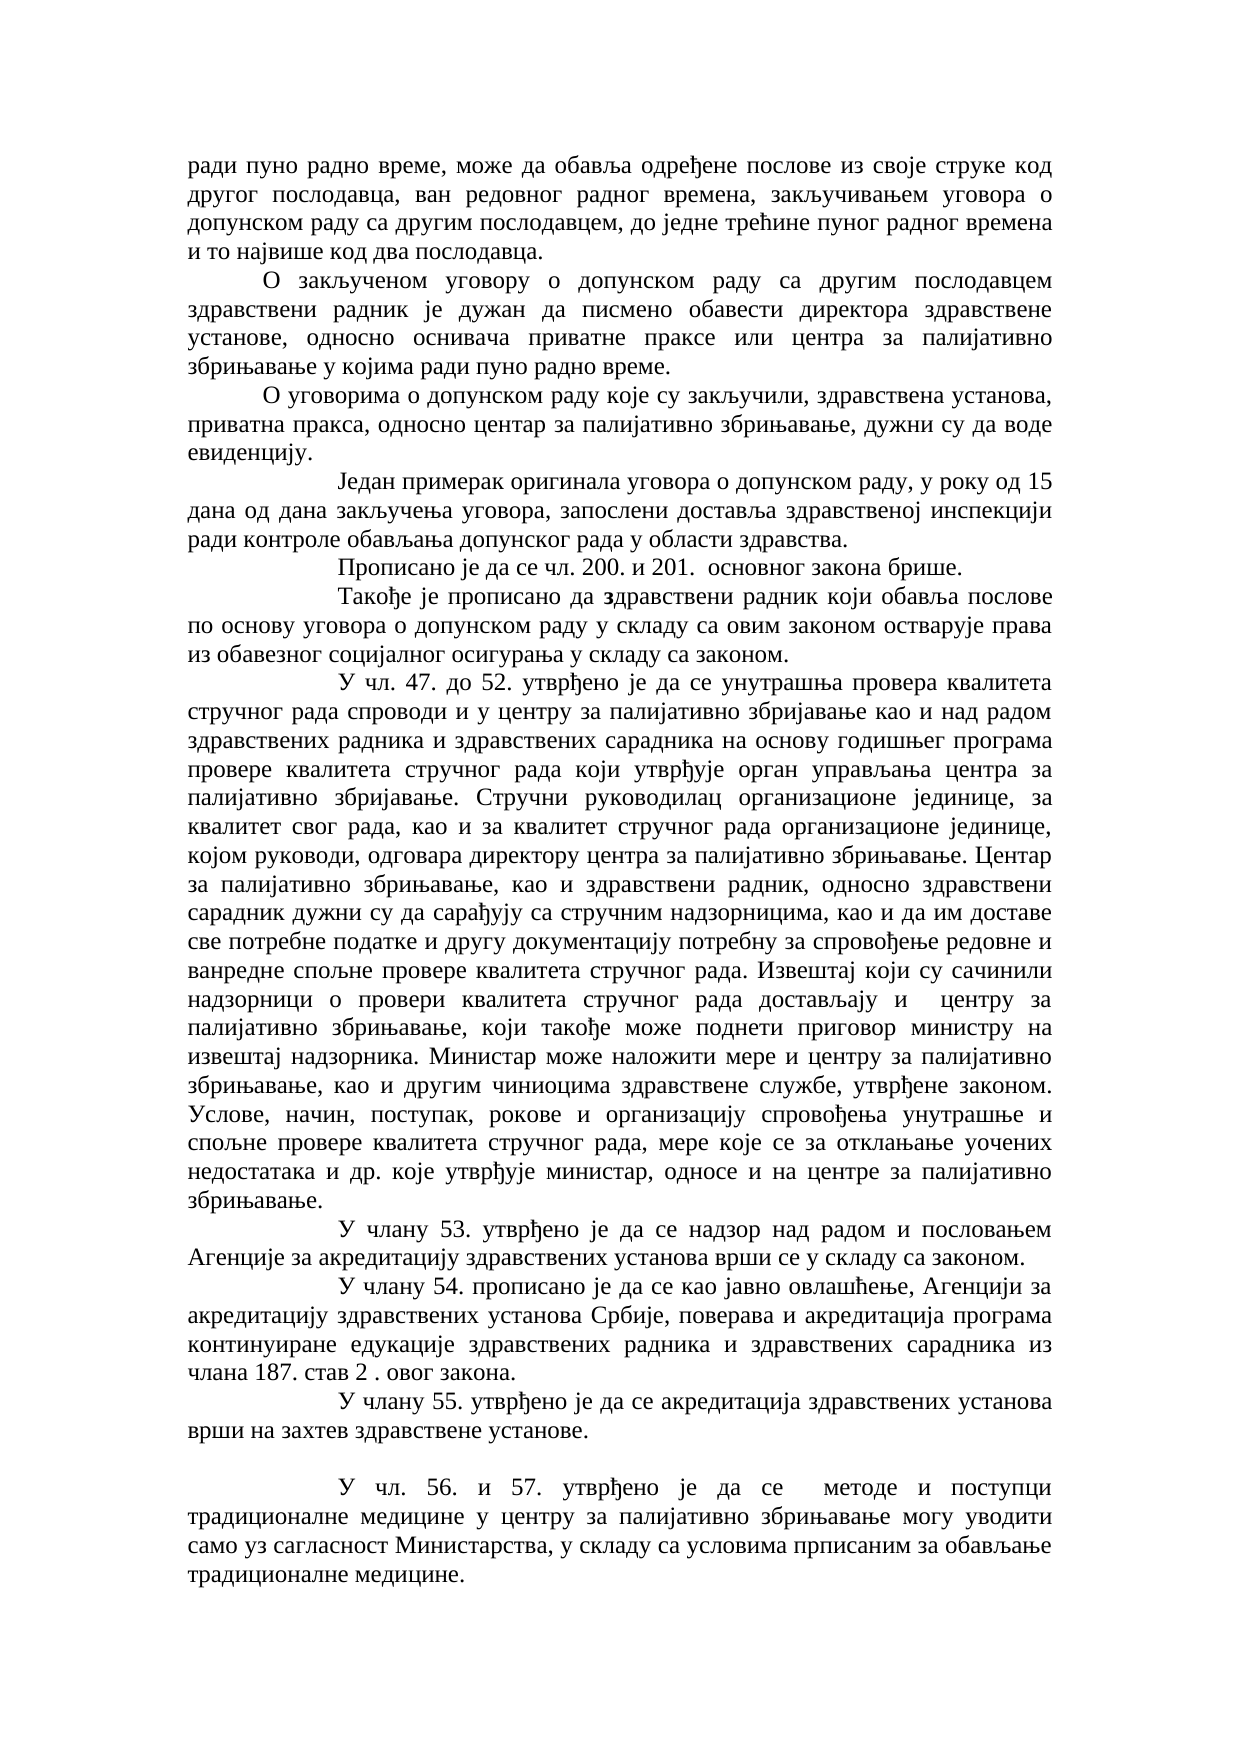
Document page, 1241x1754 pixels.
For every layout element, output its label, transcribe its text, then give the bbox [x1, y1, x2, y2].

text О закљученом уговору о допунском раду са другим послодавцем здравствени радник је дужан да писмено обавести директора здравствене установе, односно оснивача приватне праксе или центра за палијативно збрињавање у којима ради пуно радно време. [187, 265, 1053, 380]
text Прописано је да се чл. 200. и 201. основног закона брише. [187, 552, 1053, 581]
text О уговорима о допунском раду које су закључили, здравствена установа, приватна пракса, односно центар за палијативно збрињавање, дужни су да воде евиденцију. [187, 380, 1053, 466]
text У чл. 56. и 57. утврђено је да се методе и поступци традиционалне медицине у центру за палијативно збрињавање могу уводити само уз сагласност Министарства, у складу са условима прписаним за обављање традиционалне медицине. [187, 1472, 1053, 1587]
text Један примерак оригинала уговора о допунском раду, у року од 15 дана од дана закључења уговора, запослени доставља здравственој инспекцији ради контроле обављања допунског рада у области здравства. [187, 466, 1053, 552]
text У члану 55. утврђено је да се акредитација здравствених установа врши на захтев здравствене установе. [187, 1386, 1053, 1444]
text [187, 150, 1053, 265]
text Такође је прописано да здравствени радник који обавља послове по основу уговора о допунском раду у складу са овим законом остварује права из обавезног социјалног осигурања у складу са законом. [187, 581, 1053, 667]
text У члану 53. утврђено је да се надзор над радом и пословањем Агенције за акредитацију здравствених установа врши се у складу са законом. [187, 1214, 1053, 1271]
text У чл. 47. до 52. утврђено је да се унутрашња провера квалитета стручног рада спроводи и у центру за палијативно збријавање као и над радом здравствених радника и здравствених сарадника на основу годишњег програма провере квалитета стручног рада који утврђује орган управљања центра за палијативно збријавање. Стручни руководилац организационе јединице, за квалитет свог рада, као и за квалитет стручног рада организационе јединице, којом руководи, одговара директору центра за палијативно збрињавање. Центар за палијативно збрињавање, као и здравствени радник, односно здравствени сарадник дужни су да сарађују са стручним надзорницима, као и да им доставе све потребне податке и другу документацију потребну за спровођење редовне и ванредне спољне провере квалитета стручног рада. Извештај који су сачинили надзорници о провери квалитета стручног рада достављају и центру за палијативно збрињавање, који такође може поднети приговор министру на извештај надзорника. Министар може наложити мере и центру за палијативно збрињавање, као и другим чиниоцима здравствене службе, утврђене законом. Услове, начин, поступак, рокове и организацију спровођења унутрашње и спољне провере квалитета стручног рада, мере које се за отклањање уочених недостатака и др. које утврђује министар, односе и на центре за палијативно збрињавање. [187, 667, 1053, 1214]
text У члану 54. прописано је да се као јавно овлашћење, Агенцији за акредитацију здравствених установа Србије, поверава и акредитација програма континуиране едукације здравствених радника и здравствених сарадника из члана 187. став 2 . овог закона. [187, 1271, 1053, 1386]
